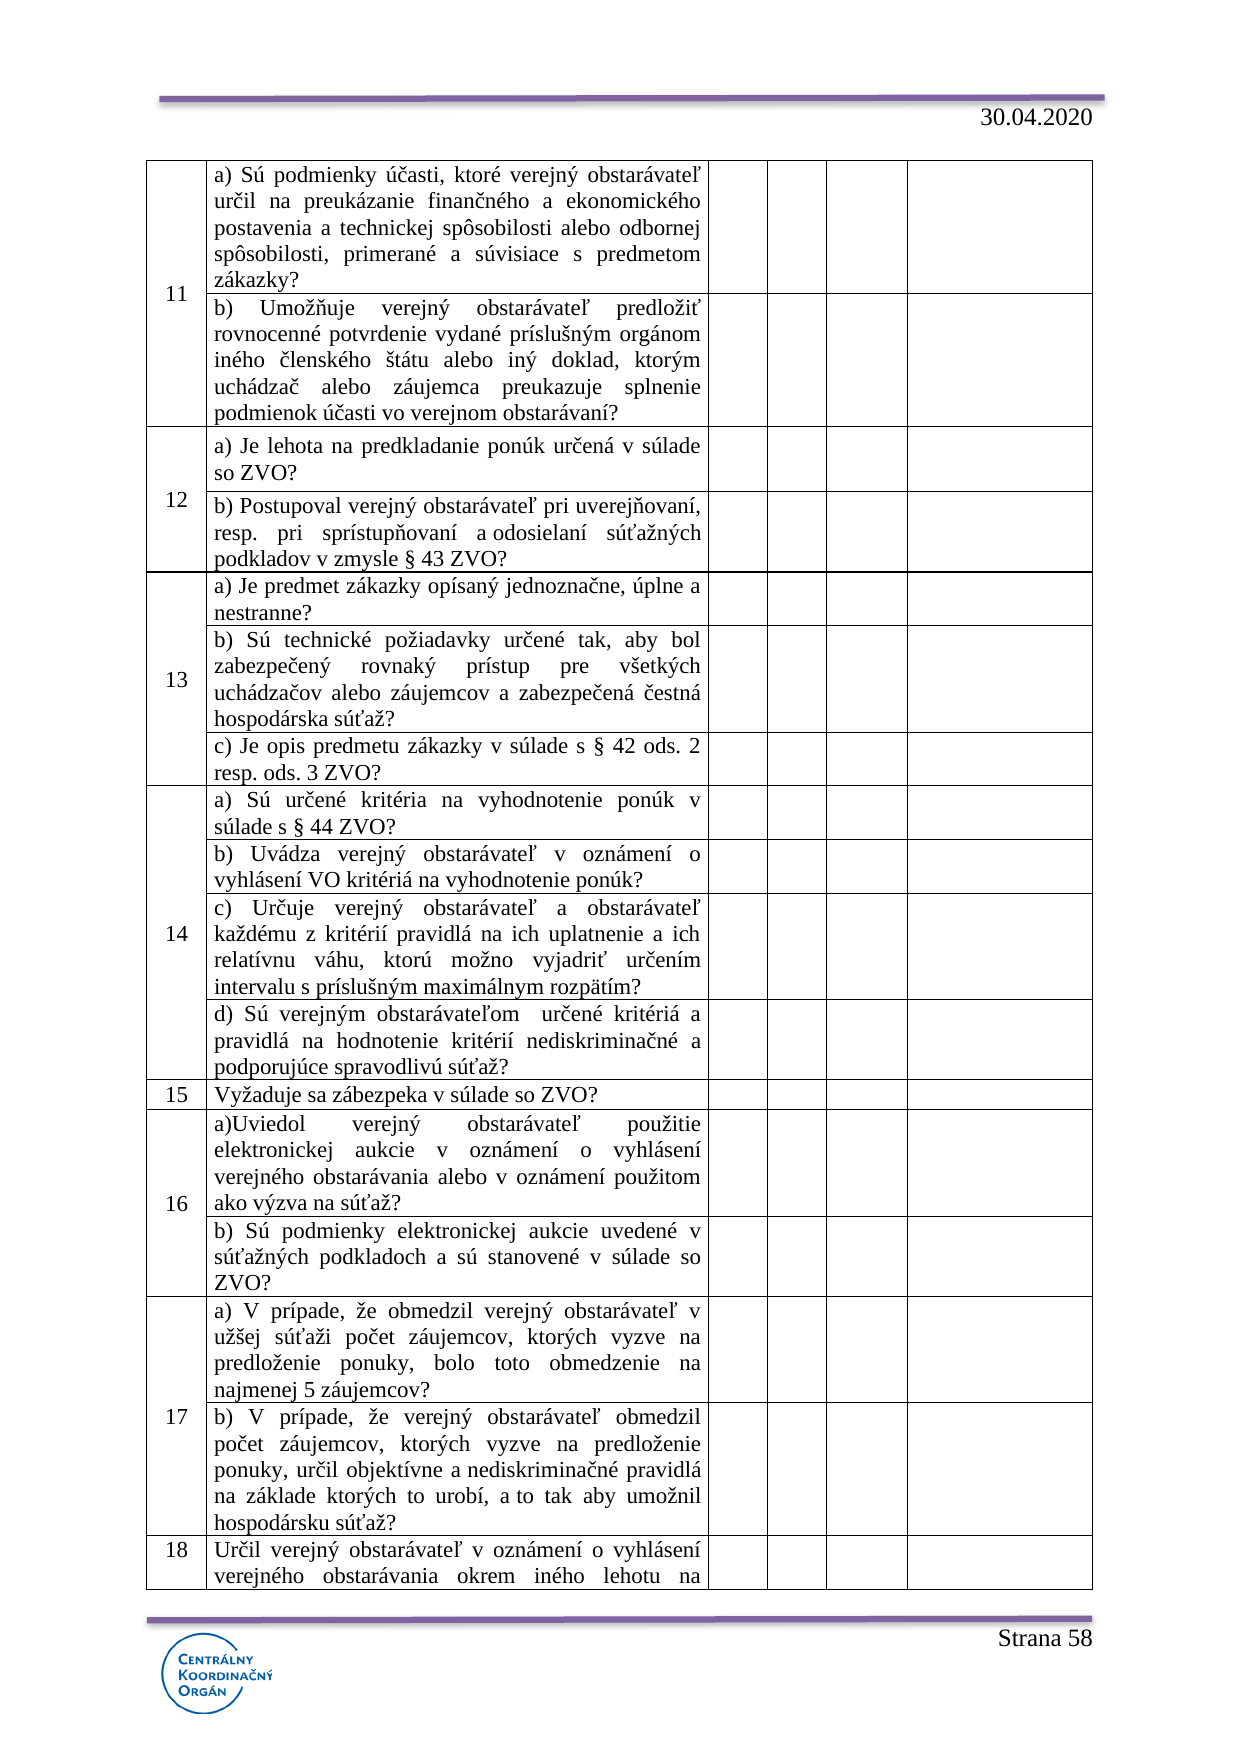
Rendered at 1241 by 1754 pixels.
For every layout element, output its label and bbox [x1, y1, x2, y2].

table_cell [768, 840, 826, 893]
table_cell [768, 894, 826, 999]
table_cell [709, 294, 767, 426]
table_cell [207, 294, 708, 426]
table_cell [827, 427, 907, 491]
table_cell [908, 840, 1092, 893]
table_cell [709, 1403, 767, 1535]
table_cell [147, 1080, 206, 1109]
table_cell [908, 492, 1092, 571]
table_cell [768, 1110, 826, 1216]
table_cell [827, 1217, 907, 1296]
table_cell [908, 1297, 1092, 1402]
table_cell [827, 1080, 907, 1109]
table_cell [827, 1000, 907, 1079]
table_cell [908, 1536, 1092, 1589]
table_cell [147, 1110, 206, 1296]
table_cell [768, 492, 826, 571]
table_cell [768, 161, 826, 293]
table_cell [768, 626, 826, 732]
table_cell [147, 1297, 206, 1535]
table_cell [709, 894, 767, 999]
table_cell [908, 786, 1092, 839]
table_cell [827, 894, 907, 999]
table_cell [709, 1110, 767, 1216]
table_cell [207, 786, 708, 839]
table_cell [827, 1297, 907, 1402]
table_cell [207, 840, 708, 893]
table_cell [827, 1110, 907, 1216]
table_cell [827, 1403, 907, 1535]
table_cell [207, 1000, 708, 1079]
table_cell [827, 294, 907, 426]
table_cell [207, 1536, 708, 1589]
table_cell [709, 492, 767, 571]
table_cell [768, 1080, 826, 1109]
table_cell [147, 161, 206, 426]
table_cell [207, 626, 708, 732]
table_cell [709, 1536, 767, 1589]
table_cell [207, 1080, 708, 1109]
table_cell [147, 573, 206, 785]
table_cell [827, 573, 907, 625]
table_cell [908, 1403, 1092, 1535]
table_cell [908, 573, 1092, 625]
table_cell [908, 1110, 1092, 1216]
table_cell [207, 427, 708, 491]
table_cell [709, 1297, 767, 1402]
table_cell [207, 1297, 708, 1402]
picture [159, 1631, 272, 1713]
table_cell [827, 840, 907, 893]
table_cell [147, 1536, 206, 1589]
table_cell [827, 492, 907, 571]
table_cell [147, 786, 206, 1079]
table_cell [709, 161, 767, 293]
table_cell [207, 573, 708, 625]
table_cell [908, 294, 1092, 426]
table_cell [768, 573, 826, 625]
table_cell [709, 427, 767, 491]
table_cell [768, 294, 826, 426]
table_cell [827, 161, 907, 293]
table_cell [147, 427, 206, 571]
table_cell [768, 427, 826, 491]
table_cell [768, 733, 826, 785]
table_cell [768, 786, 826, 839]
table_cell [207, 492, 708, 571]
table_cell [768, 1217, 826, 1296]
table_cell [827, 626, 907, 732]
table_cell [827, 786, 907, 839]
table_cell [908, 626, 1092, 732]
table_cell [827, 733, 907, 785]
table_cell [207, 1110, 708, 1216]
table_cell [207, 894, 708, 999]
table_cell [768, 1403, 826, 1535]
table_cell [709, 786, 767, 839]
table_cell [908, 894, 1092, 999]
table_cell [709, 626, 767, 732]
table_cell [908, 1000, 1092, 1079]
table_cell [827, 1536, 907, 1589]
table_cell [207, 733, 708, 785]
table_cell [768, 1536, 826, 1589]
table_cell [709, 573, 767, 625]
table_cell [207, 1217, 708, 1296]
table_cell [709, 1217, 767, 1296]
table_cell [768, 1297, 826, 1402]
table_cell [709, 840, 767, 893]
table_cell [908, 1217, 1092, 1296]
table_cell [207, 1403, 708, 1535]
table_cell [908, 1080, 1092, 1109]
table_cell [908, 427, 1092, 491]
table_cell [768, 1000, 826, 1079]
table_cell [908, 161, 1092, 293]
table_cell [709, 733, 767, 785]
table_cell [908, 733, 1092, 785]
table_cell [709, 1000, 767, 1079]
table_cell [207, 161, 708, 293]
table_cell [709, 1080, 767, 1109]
